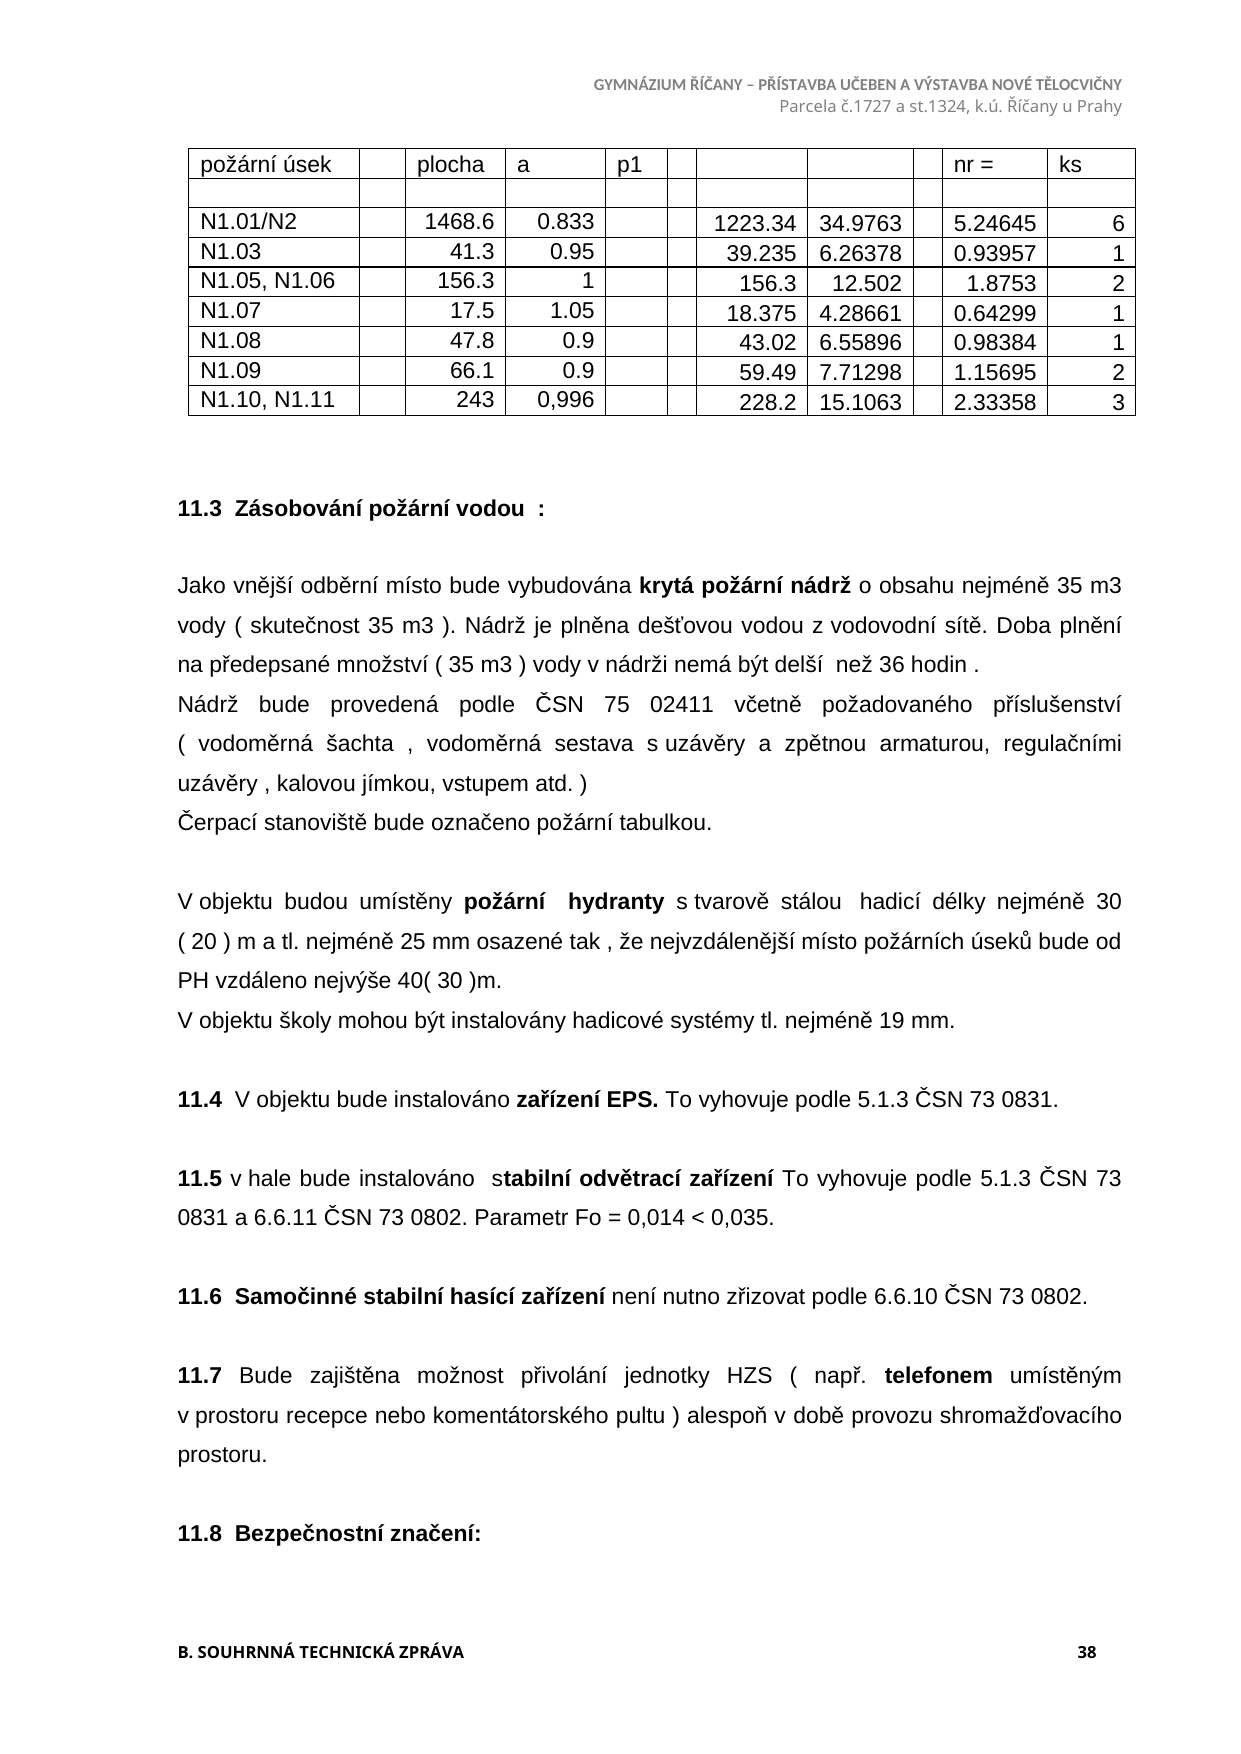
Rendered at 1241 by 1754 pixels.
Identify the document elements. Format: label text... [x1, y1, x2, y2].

table_cell 15.1063 [808, 386, 913, 415]
text V objektu školy mohou být instalovány hadicové systémy tl. nejméně 19 mm. [177, 1007, 1122, 1033]
table_cell 1 [1048, 238, 1135, 266]
table_cell 39.235 [697, 238, 807, 266]
table_header [668, 149, 696, 177]
text Jako vnější odběrní místo bude vybudována krytá požární nádrž o obsahu nejméně 35 m3 vody ( skutečnost 35 m3 ). Nádrž je plněna dešťovou vodou z vodovodní sítě. Doba plnění na předepsané množství ( 35 m3 ) vody v nádrži nemá být delší než 36 hodin . [177, 572, 1122, 678]
table_cell 41.3 [406, 238, 505, 266]
table_cell 1468.6 [406, 208, 505, 237]
table_cell 0.95 [506, 238, 605, 266]
table_cell 243 [406, 386, 505, 415]
table_cell [668, 327, 696, 356]
table_cell [606, 297, 667, 326]
table_cell 0.98384 [943, 327, 1047, 356]
table_cell N1.01/N2 [189, 208, 359, 237]
table_cell N1.07 [189, 297, 359, 326]
table_cell [914, 297, 942, 326]
table_cell [606, 327, 667, 356]
table_cell 0.9 [506, 357, 605, 385]
table_cell [914, 357, 942, 385]
text Nádrž bude provedená podle ČSN 75 02411 včetně požadovaného příslušenství ( vodoměrná šachta , vodoměrná sestava s uzávěry a zpětnou armaturou, regulačními uzávěry , kalovou jímkou, vstupem atd. ) [177, 691, 1122, 796]
table_cell [914, 386, 942, 415]
table_cell 59.49 [697, 357, 807, 385]
table_cell [606, 357, 667, 385]
table_cell 0,996 [506, 386, 605, 415]
table_cell 3 [1048, 386, 1135, 415]
table_header ks [1048, 149, 1135, 177]
table_cell [360, 386, 405, 415]
table_cell [360, 268, 405, 296]
table_cell [914, 268, 942, 296]
table_cell [914, 208, 942, 237]
table_cell 66.1 [406, 357, 505, 385]
table_cell [914, 238, 942, 266]
table_cell 4.28661 [808, 297, 913, 326]
text 11.4 V objektu bude instalováno zařízení EPS. To vyhovuje podle 5.1.3 ČSN 73 0831. [177, 1086, 1122, 1112]
table_cell 1223.34 [697, 208, 807, 237]
table_header [360, 149, 405, 177]
text 11.7 Bude zajištěna možnost přivolání jednotky HZS ( např. telefonem umístěným v prostoru recepce nebo komentátorského pultu ) alespoň v době provozu shromažďovacího prostoru. [177, 1362, 1122, 1467]
table_cell [914, 327, 942, 356]
table_cell [360, 179, 405, 207]
table_cell 17.5 [406, 297, 505, 326]
table_cell [668, 297, 696, 326]
table_cell 0.93957 [943, 238, 1047, 266]
table_cell [406, 179, 505, 207]
text Čerpací stanoviště bude označeno požární tabulkou. [177, 809, 1122, 836]
table_cell 1.05 [506, 297, 605, 326]
table_cell [808, 179, 913, 207]
table_cell [697, 179, 807, 207]
table_cell 47.8 [406, 327, 505, 356]
table_cell N1.03 [189, 238, 359, 266]
text 11.3 Zásobování požární vodou : [177, 495, 1122, 521]
table_cell [914, 179, 942, 207]
table_cell 1 [1048, 297, 1135, 326]
table_cell [668, 179, 696, 207]
table_cell 2 [1048, 357, 1135, 385]
table_cell [668, 238, 696, 266]
text 11.5 v hale bude instalováno stabilní odvětrací zařízení To vyhovuje podle 5.1.3 ČSN 73 0831 a 6.6.11 ČSN 73 0802. Parametr Fo = 0,014 < 0,035. [177, 1165, 1122, 1231]
table_cell [668, 357, 696, 385]
table_cell 6.55896 [808, 327, 913, 356]
table_cell [668, 386, 696, 415]
table_header a [506, 149, 605, 177]
table_cell [943, 179, 1047, 207]
table_cell [668, 268, 696, 296]
table_cell N1.09 [189, 357, 359, 385]
table_header nr = [943, 149, 1047, 177]
table_cell [189, 179, 359, 207]
table_header plocha [406, 149, 505, 177]
table_cell 1 [506, 268, 605, 296]
table_cell 12.502 [808, 268, 913, 296]
table_cell [606, 208, 667, 237]
table_cell 0.9 [506, 327, 605, 356]
table_cell [668, 208, 696, 237]
table_cell 2 [1048, 268, 1135, 296]
table_cell 5.24645 [943, 208, 1047, 237]
table_cell 1.15695 [943, 357, 1047, 385]
table_cell 43.02 [697, 327, 807, 356]
table_cell 156.3 [406, 268, 505, 296]
table_cell N1.08 [189, 327, 359, 356]
table_cell [606, 386, 667, 415]
table_header požární úsek [189, 149, 359, 177]
table_header [914, 149, 942, 177]
table_header p1 [606, 149, 667, 177]
table_cell [360, 208, 405, 237]
table_cell 156.3 [697, 268, 807, 296]
table_cell 0.64299 [943, 297, 1047, 326]
table_cell [506, 179, 605, 207]
table_cell [360, 297, 405, 326]
text 11.6 Samočinné stabilní hasící zařízení není nutno zřizovat podle 6.6.10 ČSN 73 0802. [177, 1283, 1122, 1309]
table_cell 6.26378 [808, 238, 913, 266]
table_header [697, 149, 807, 177]
table_cell 1 [1048, 327, 1135, 356]
table_cell [606, 268, 667, 296]
table_cell [606, 238, 667, 266]
table_cell [1048, 179, 1135, 207]
table_cell 6 [1048, 208, 1135, 237]
table_cell N1.10, N1.11 [189, 386, 359, 415]
table_cell [360, 327, 405, 356]
table_cell 1.8753 [943, 268, 1047, 296]
table_cell [360, 357, 405, 385]
table_header [808, 149, 913, 177]
table_cell N1.05, N1.06 [189, 268, 359, 296]
table_cell 18.375 [697, 297, 807, 326]
table_cell 0.833 [506, 208, 605, 237]
table_cell [606, 179, 667, 207]
text 11.8 Bezpečnostní značení: [177, 1520, 1122, 1546]
table_cell [360, 238, 405, 266]
text V objektu budou umístěny požární hydranty s tvarově stálou hadicí délky nejméně 30 ( 20 ) m a tl. nejméně 25 mm osazené tak , že nejvzdálenější místo požárních úseků bude od PH vzdáleno nejvýše 40( 30 )m. [177, 888, 1122, 994]
table_cell 228.2 [697, 386, 807, 415]
table_cell 34.9763 [808, 208, 913, 237]
table_cell 7.71298 [808, 357, 913, 385]
table_cell 2.33358 [943, 386, 1047, 415]
